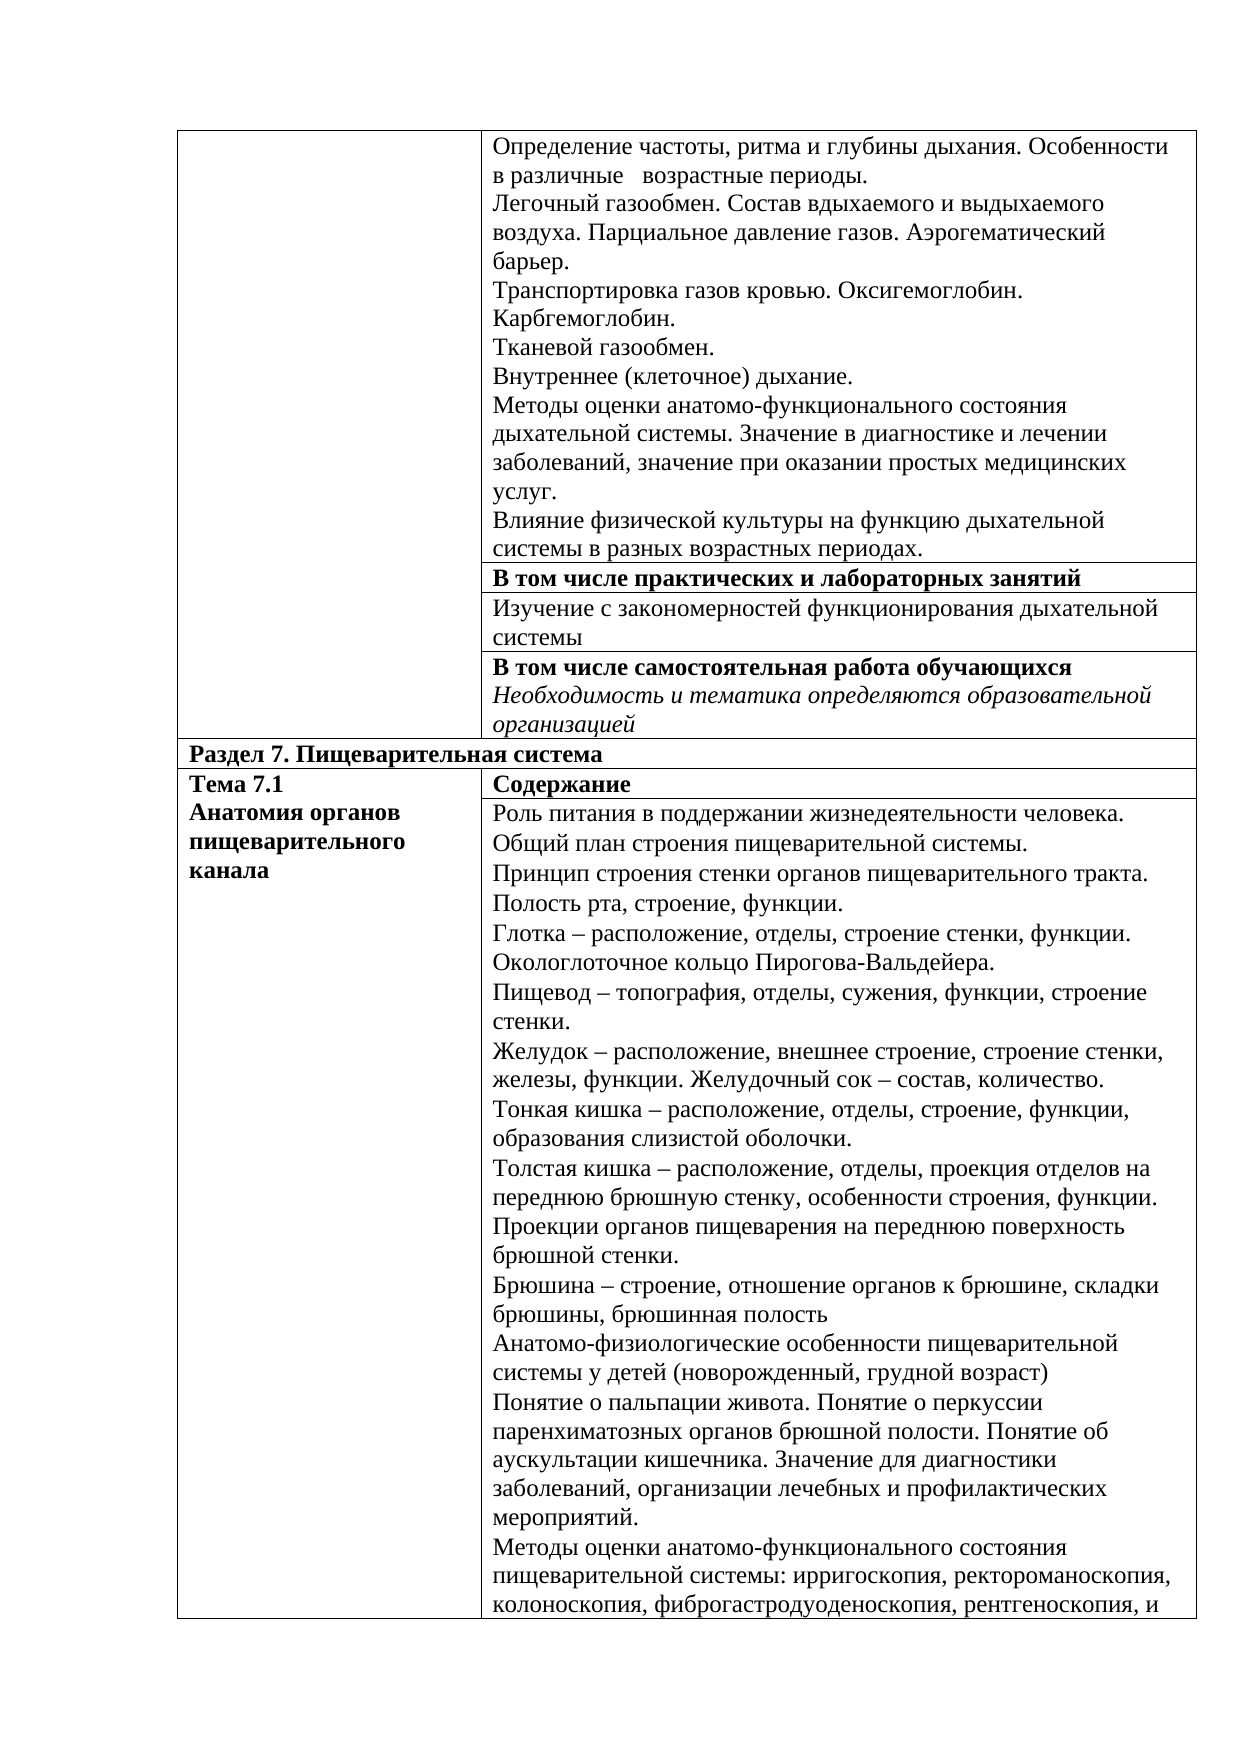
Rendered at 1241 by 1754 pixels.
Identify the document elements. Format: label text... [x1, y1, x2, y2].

table_cell Содержание [482, 769, 1196, 797]
table_cell В том числе практических и лабораторных занятий [482, 563, 1196, 592]
table_cell Глотка – расположение, отделы, строение стенки, функции. [482, 917, 1196, 946]
table_cell Толстая кишка – расположение, отделы, проекция отделов на переднюю брюшную стенку, особенности строения, функции. [482, 1152, 1196, 1210]
table_cell Полость рта, строение, функции. [482, 887, 1196, 917]
table_cell Раздел 7. Пищеварительная система [178, 739, 1196, 768]
table_cell Роль питания в поддержании жизнедеятельности человека. [482, 799, 1196, 827]
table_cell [482, 1531, 1196, 1618]
table_cell Общий план строения пищеварительной системы. [482, 827, 1196, 857]
table_cell Тонкая кишка – расположение, отделы, строение, функции, образования слизистой оболочки. [482, 1093, 1196, 1152]
table_cell Понятие о пальпации живота. Понятие о перкуссии паренхиматозных органов брюшной полости. Понятие об аускультации кишечника. Значение для диагностики заболеваний, организации лечебных и профилактических мероприятий. [482, 1386, 1196, 1531]
table_cell Тема 7.1 Анатомия органов пищеварительного канала [178, 769, 481, 1618]
table_cell Пищевод – топография, отделы, сужения, функции, строение стенки. [482, 976, 1196, 1035]
table_cell Окологлоточное кольцо Пирогова-Вальдейера. [482, 946, 1196, 976]
table_cell Брюшина – строение, отношение органов к брюшине, складки брюшины, брюшинная полость [482, 1269, 1196, 1327]
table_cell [482, 131, 1196, 562]
table_cell В том числе самостоятельная работа обучающихся Необходимость и тематика определяются образовательной организацией [482, 652, 1196, 738]
table_cell Анатомо-физиологические особенности пищеварительной системы у детей (новорожденный, грудной возраст) [482, 1328, 1196, 1386]
table_cell Желудок – расположение, внешнее строение, строение стенки, железы, функции. Желудочный сок – состав, количество. [482, 1035, 1196, 1093]
table_cell Изучение с закономерностей функционирования дыхательной системы [482, 593, 1196, 651]
table_cell Проекции органов пищеварения на переднюю поверхность брюшной стенки. [482, 1210, 1196, 1269]
table_cell Принцип строения стенки органов пищеварительного тракта. [482, 857, 1196, 887]
